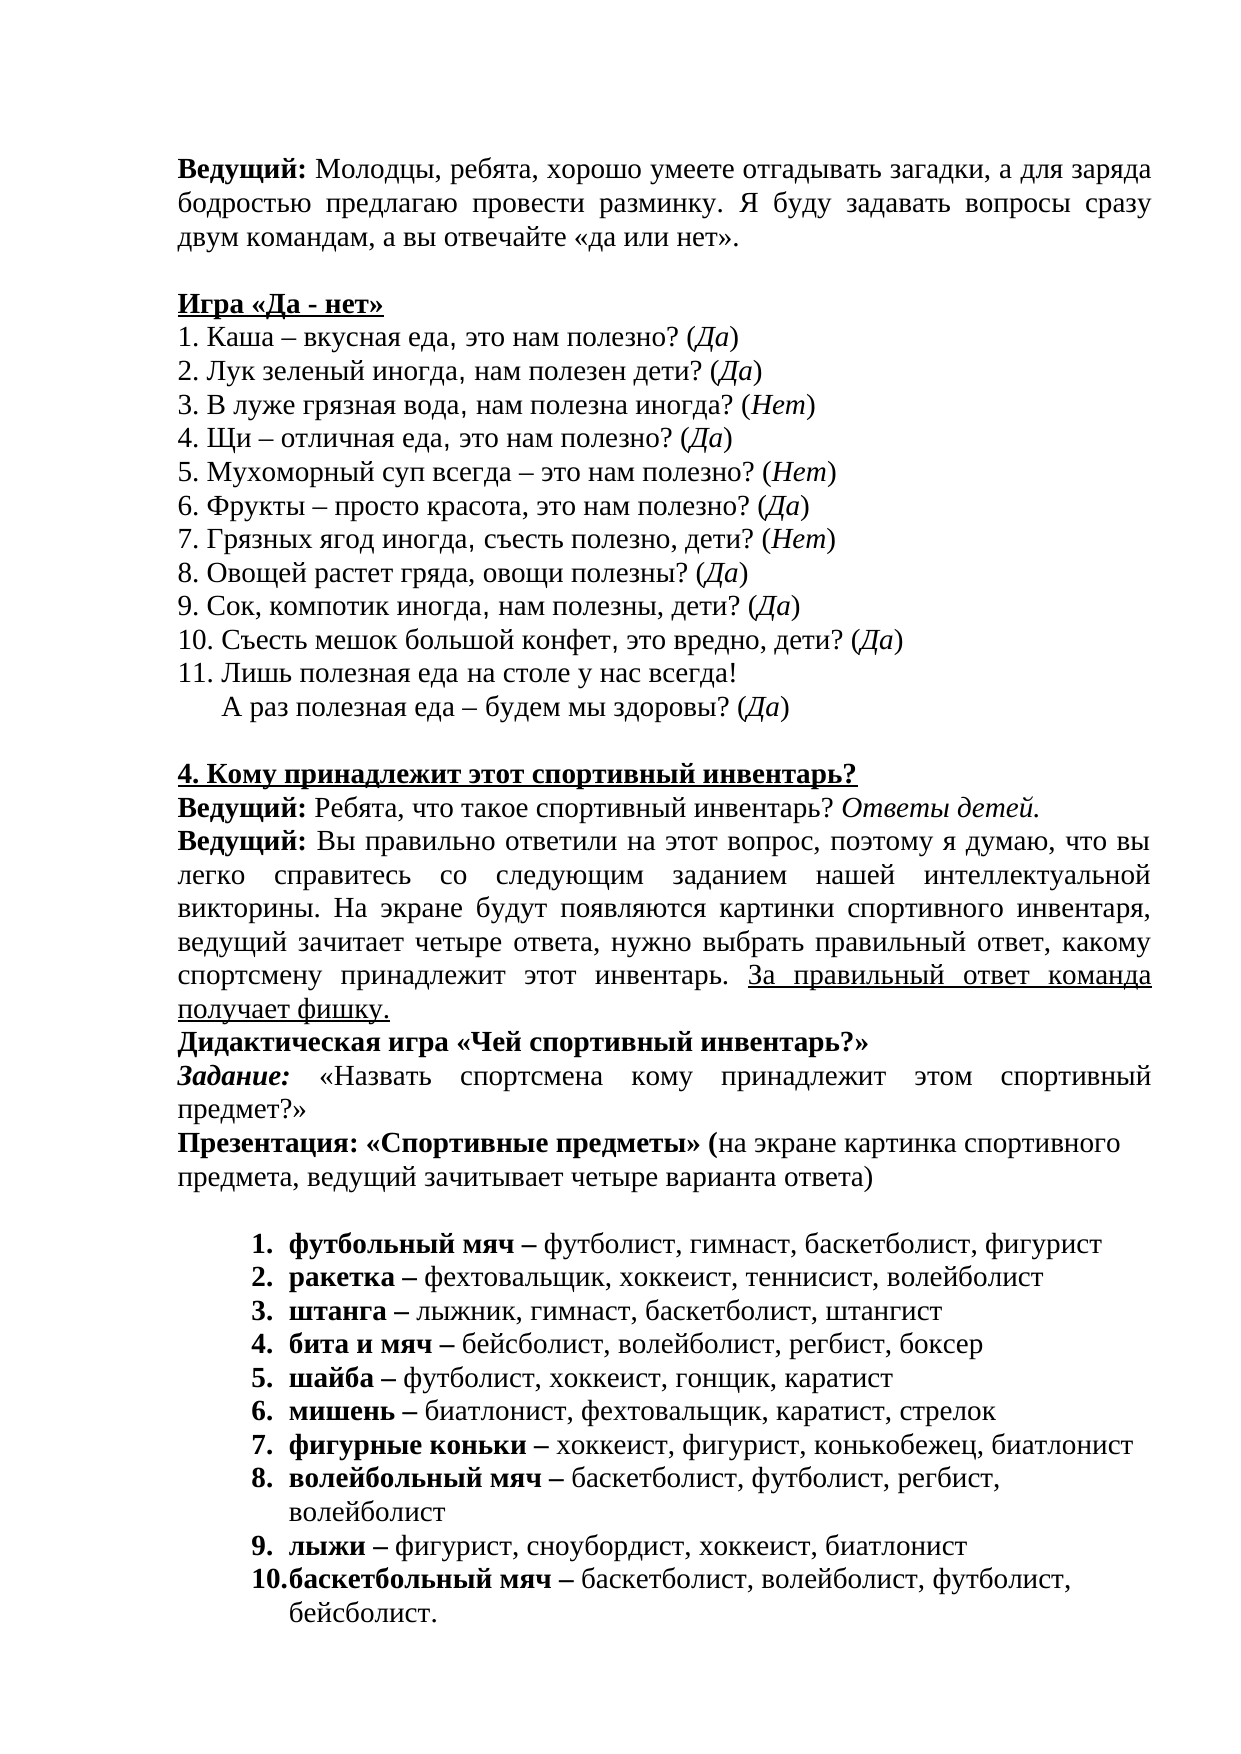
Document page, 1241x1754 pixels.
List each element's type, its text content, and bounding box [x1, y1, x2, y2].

text 11. Лишь полезная еда на столе у нас всегда! [177, 656, 1152, 689]
text 1. Каша – вкусная еда, это нам полезно? (Да) [177, 319, 1152, 353]
text 3. В луже грязная вода, нам полезна иногда? (Нет) [177, 387, 1152, 420]
text 9. Сок, компотик иногда, нам полезны, дети? (Да) [177, 588, 1152, 622]
list бита и мяч – бейсболист, волейболист, регбист, боксер [251, 1326, 1152, 1360]
text Ведущий: Ребята, что такое спортивный инвентарь? Ответы детей. [177, 790, 1152, 823]
text Ведущий: Вы правильно ответили на этот вопрос, поэтому я думаю, что вы легко справитесь со следующим заданием нашей интеллектуальной викторины. На экране будут появляются картинки спортивного инвентаря, ведущий зачитает четыре ответа, нужно выбрать правильный ответ, какому спортсмену принадлежит этот инвентарь. За правильный ответ команда получает фишку. [177, 823, 1152, 1024]
text 5. Мухоморный суп всегда – это нам полезно? (Нет) [177, 454, 1152, 488]
text 4. Щи – отличная еда, это нам полезно? (Да) [177, 420, 1152, 454]
text 4. Кому принадлежит этот спортивный инвентарь? [177, 756, 1152, 790]
text Презентация: «Спортивные предметы» (на экране картинка спортивного предмета, ведущий зачитывает четыре варианта ответа) [177, 1125, 1152, 1192]
text 6. Фрукты – просто красота, это нам полезно? (Да) [177, 488, 1152, 521]
list фигурные коньки – хоккеист, фигурист, конькобежец, биатлонист [251, 1427, 1152, 1461]
text 10. Съесть мешок большой конфет, это вредно, дети? (Да) [177, 622, 1152, 656]
list шайба – футболист, хоккеист, гонщик, каратист [251, 1360, 1152, 1393]
list ракетка – фехтовальщик, хоккеист, теннисист, волейболист [251, 1259, 1152, 1293]
text Дидактическая игра «Чей спортивный инвентарь?» [177, 1024, 1152, 1058]
text Ведущий: Молодцы, ребята, хорошо умеете отгадывать загадки, а для заряда бодростью предлагаю провести разминку. Я буду задавать вопросы сразу двум командам, а вы отвечайте «да или нет». [177, 152, 1152, 252]
list футбольный мяч – футболист, гимнаст, баскетболист, фигурист [251, 1226, 1152, 1259]
list баскетбольный мяч – баскетболист, волейболист, футболист, бейсболист. [251, 1561, 1152, 1628]
list штанга – лыжник, гимнаст, баскетболист, штангист [251, 1293, 1152, 1326]
list мишень – биатлонист, фехтовальщик, каратист, стрелок [251, 1393, 1152, 1427]
text А раз полезная еда – будем мы здоровы? (Да) [177, 689, 1152, 723]
text 7. Грязных ягод иногда, съесть полезно, дети? (Нет) [177, 521, 1152, 555]
list лыжи – фигурист, сноубордист, хоккеист, биатлонист [251, 1528, 1152, 1561]
text 2. Лук зеленый иногда, нам полезен дети? (Да) [177, 353, 1152, 387]
text 8. Овощей растет гряда, овощи полезны? (Да) [177, 555, 1152, 588]
list волейбольный мяч – баскетболист, футболист, регбист, волейболист [251, 1461, 1152, 1528]
text Игра «Да - нет» [177, 286, 1152, 319]
text Задание: «Назвать спортсмена кому принадлежит этом спортивный предмет?» [177, 1058, 1152, 1125]
